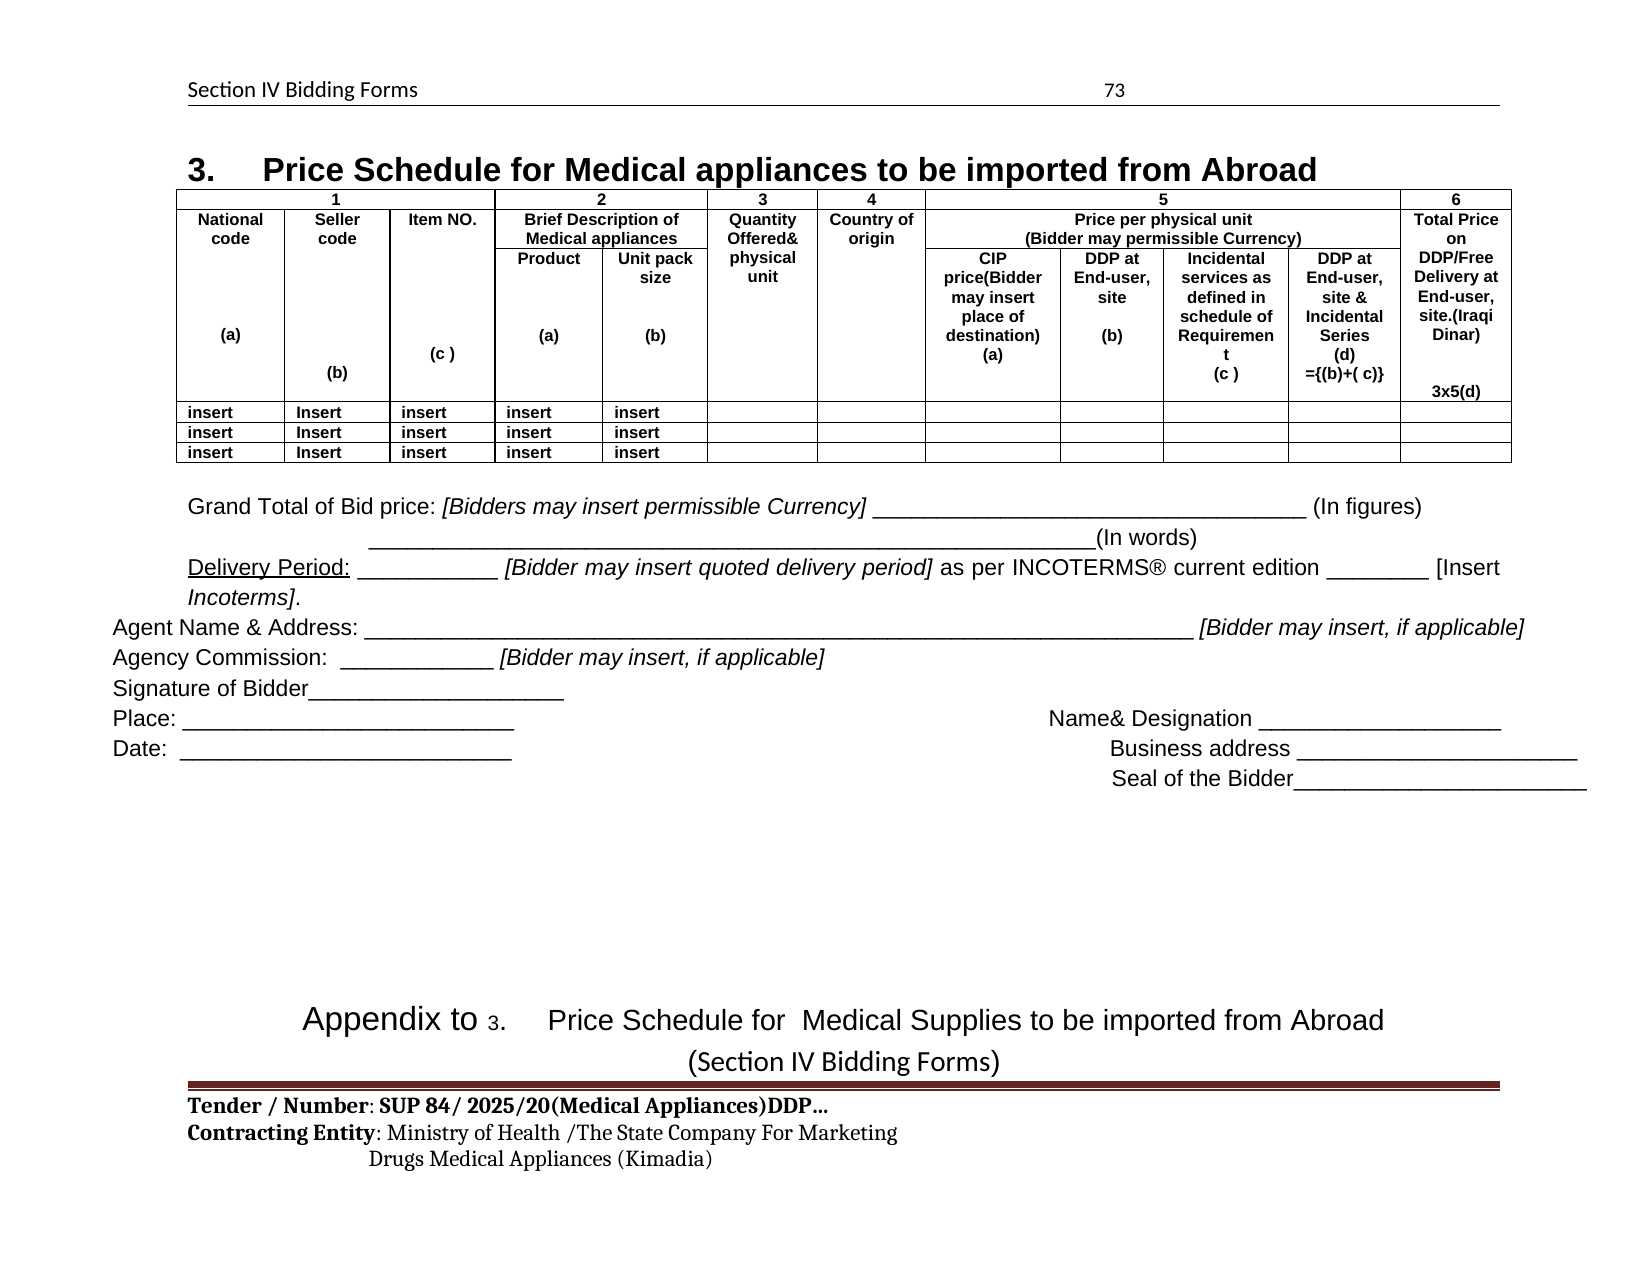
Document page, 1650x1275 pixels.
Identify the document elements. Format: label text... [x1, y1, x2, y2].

table_cell insert [177, 443, 284, 462]
table_cell Insert [285, 443, 389, 462]
table_cell insert [391, 443, 494, 462]
table_cell Item NO. (c ) [391, 210, 494, 401]
table_cell insert [496, 423, 602, 442]
table_cell [926, 443, 1060, 462]
table_cell Brief Description of Medical appliances [496, 210, 707, 248]
table_cell insert [496, 443, 602, 462]
table_cell insert [177, 402, 284, 422]
table_cell [708, 443, 817, 462]
table_cell insert [603, 402, 707, 422]
table_cell [818, 402, 925, 422]
table_header 4 [818, 190, 925, 209]
table_header 2 [496, 190, 707, 209]
table_cell insert [391, 423, 494, 442]
table_cell [1401, 443, 1511, 462]
text Agent Name & Address: _________________________________________________________________ [Bidder may insert, if applicable] [112, 614, 1594, 640]
table_cell insert [391, 402, 494, 422]
table_cell [1164, 423, 1288, 442]
text Grand Total of Bid price: [Bidders may insert permissible Currency] __________________________________ (In figures) [187, 493, 1500, 519]
subtitle 3. Price Schedule for Medical appliances to be imported from Abroad [187, 150, 1500, 188]
table_cell [1401, 402, 1511, 422]
table_cell [1061, 423, 1163, 442]
table_cell National code (a) [177, 210, 284, 401]
table_cell [1061, 443, 1163, 462]
table_cell [1289, 423, 1400, 442]
text Agency Commission: ____________ [Bidder may insert, if applicable] [112, 644, 1594, 671]
table_cell Total Price on DDP/Free Delivery at End-user, site.(Iraqi Dinar) 3x5(d) [1401, 210, 1511, 401]
table_cell [1164, 402, 1288, 422]
table_cell [1289, 443, 1400, 462]
table_cell [1289, 402, 1400, 422]
table_cell Quantity Offered& physical unit [708, 210, 817, 401]
text Place: __________________________ Name& Designation ___________________ [112, 705, 1594, 731]
table_cell insert [603, 443, 707, 462]
table_cell [708, 423, 817, 442]
table_cell [1401, 423, 1511, 442]
table_header 3 [708, 190, 817, 209]
table_cell insert [496, 402, 602, 422]
table_cell DDP at End-user, site (b) [1061, 249, 1163, 401]
table_cell [708, 402, 817, 422]
table_header 6 [1401, 190, 1511, 209]
text Appendix to 3. Price Schedule for Medical Supplies to be imported from Abroad (Section IV Bidding Forms) [187, 999, 1500, 1078]
table_cell Insert [285, 402, 389, 422]
text Date: __________________________ Business address ______________________ [112, 735, 1594, 761]
text Signature of Bidder____________________ [112, 674, 1500, 701]
table_cell Insert [285, 423, 389, 442]
table_cell [1164, 443, 1288, 462]
table_cell Incidental services as defined in schedule of Requirement (c ) [1164, 249, 1288, 401]
table_cell Product (a) [496, 249, 602, 401]
table_cell insert [177, 423, 284, 442]
table_cell Seller code (b) [285, 210, 389, 401]
table_cell [1061, 402, 1163, 422]
table_cell Country of origin [818, 210, 925, 401]
text Seal of the Bidder_______________________ [112, 765, 1594, 791]
table_cell [926, 402, 1060, 422]
table_cell Unit pack size (b) [603, 249, 707, 401]
table_header 5 [926, 190, 1400, 209]
table_cell [818, 443, 925, 462]
table_cell CIP price(Bidder may insert place of destination) (a) [926, 249, 1060, 401]
text Delivery Period: ___________ [Bidder may insert quoted delivery period] as per INCOTERMS® current edition ________ [Insert Incoterms]. [187, 554, 1500, 610]
table_header 1 [177, 190, 494, 209]
table_cell [926, 423, 1060, 442]
table_cell [818, 423, 925, 442]
table_cell DDP at End-user, site & Incidental Series (d) ={(b)+( c)} [1289, 249, 1400, 401]
table_cell insert [603, 423, 707, 442]
table_cell Price per physical unit (Bidder may permissible Currency) [926, 210, 1400, 248]
text _________________________________________________________(In words) [187, 523, 1500, 550]
